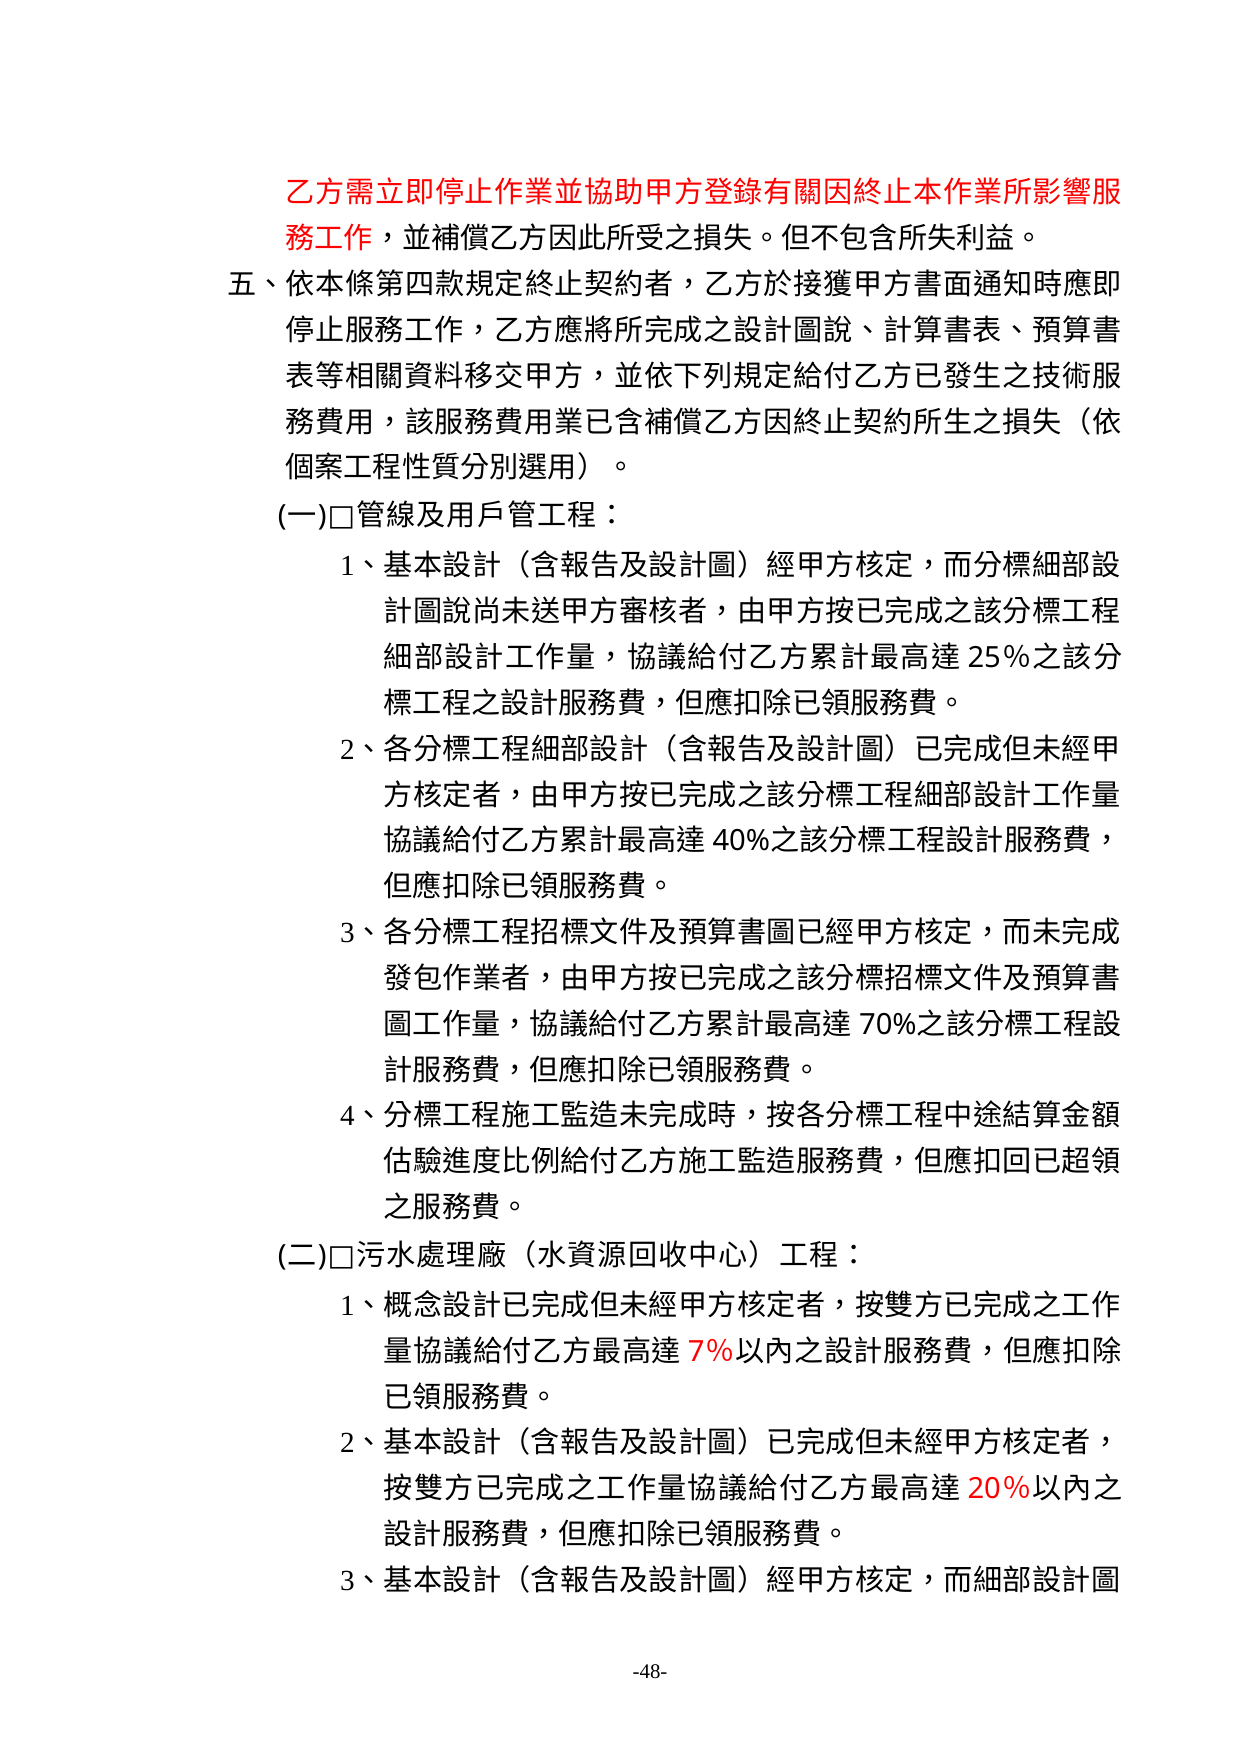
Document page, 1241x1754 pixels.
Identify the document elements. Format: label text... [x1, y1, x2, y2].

list 依本條第四款規定終止契約者，乙方於接獲甲方書面通知時應即停止服務工作，乙方應將所完成之設計圖說、計算書表、預算書表等相關資料移交甲方，並依下列規定給付乙方已發生之技術服務費用，該服務費用業已含補償乙方因終止契約所生之損失（依個案工程性質分別選用）。 [227, 258, 1122, 487]
list 基本設計（含報告及設計圖）經甲方核定，而分標細部設計圖說尚未送甲方審核者，由甲方按已完成之該分標工程細部設計工作量，協議給付乙方累計最高達25％之該分標工程之設計服務費，但應扣除已領服務費。 [340, 539, 1122, 722]
list □管線及用戶管工程： [278, 487, 1122, 539]
list □污水處理廠（水資源回收中心）工程： [278, 1227, 1122, 1279]
list 分標工程施工監造未完成時，按各分標工程中途結算金額估驗進度比例給付乙方施工監造服務費，但應扣回已超領之服務費。 [340, 1089, 1122, 1227]
list 基本設計（含報告及設計圖）已完成但未經甲方核定者，按雙方已完成之工作量協議給付乙方最高達20％以內之設計服務費，但應扣除已領服務費。 [340, 1416, 1122, 1554]
list 概念設計已完成但未經甲方核定者，按雙方已完成之工作量協議給付乙方最高達7％以內之設計服務費，但應扣除已領服務費。 [340, 1279, 1122, 1416]
list 各分標工程招標文件及預算書圖已經甲方核定，而未完成發包作業者，由甲方按已完成之該分標招標文件及預算書圖工作量，協議給付乙方累計最高達70%之該分標工程設計服務費，但應扣除已領服務費。 [340, 906, 1122, 1089]
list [227, 166, 1122, 258]
list 各分標工程細部設計（含報告及設計圖）已完成但未經甲方核定者，由甲方按已完成之該分標工程細部設計工作量，協議給付乙方累計最高達40%之該分標工程設計服務費，但應扣除已領服務費。 [340, 722, 1122, 906]
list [340, 1554, 1122, 1599]
